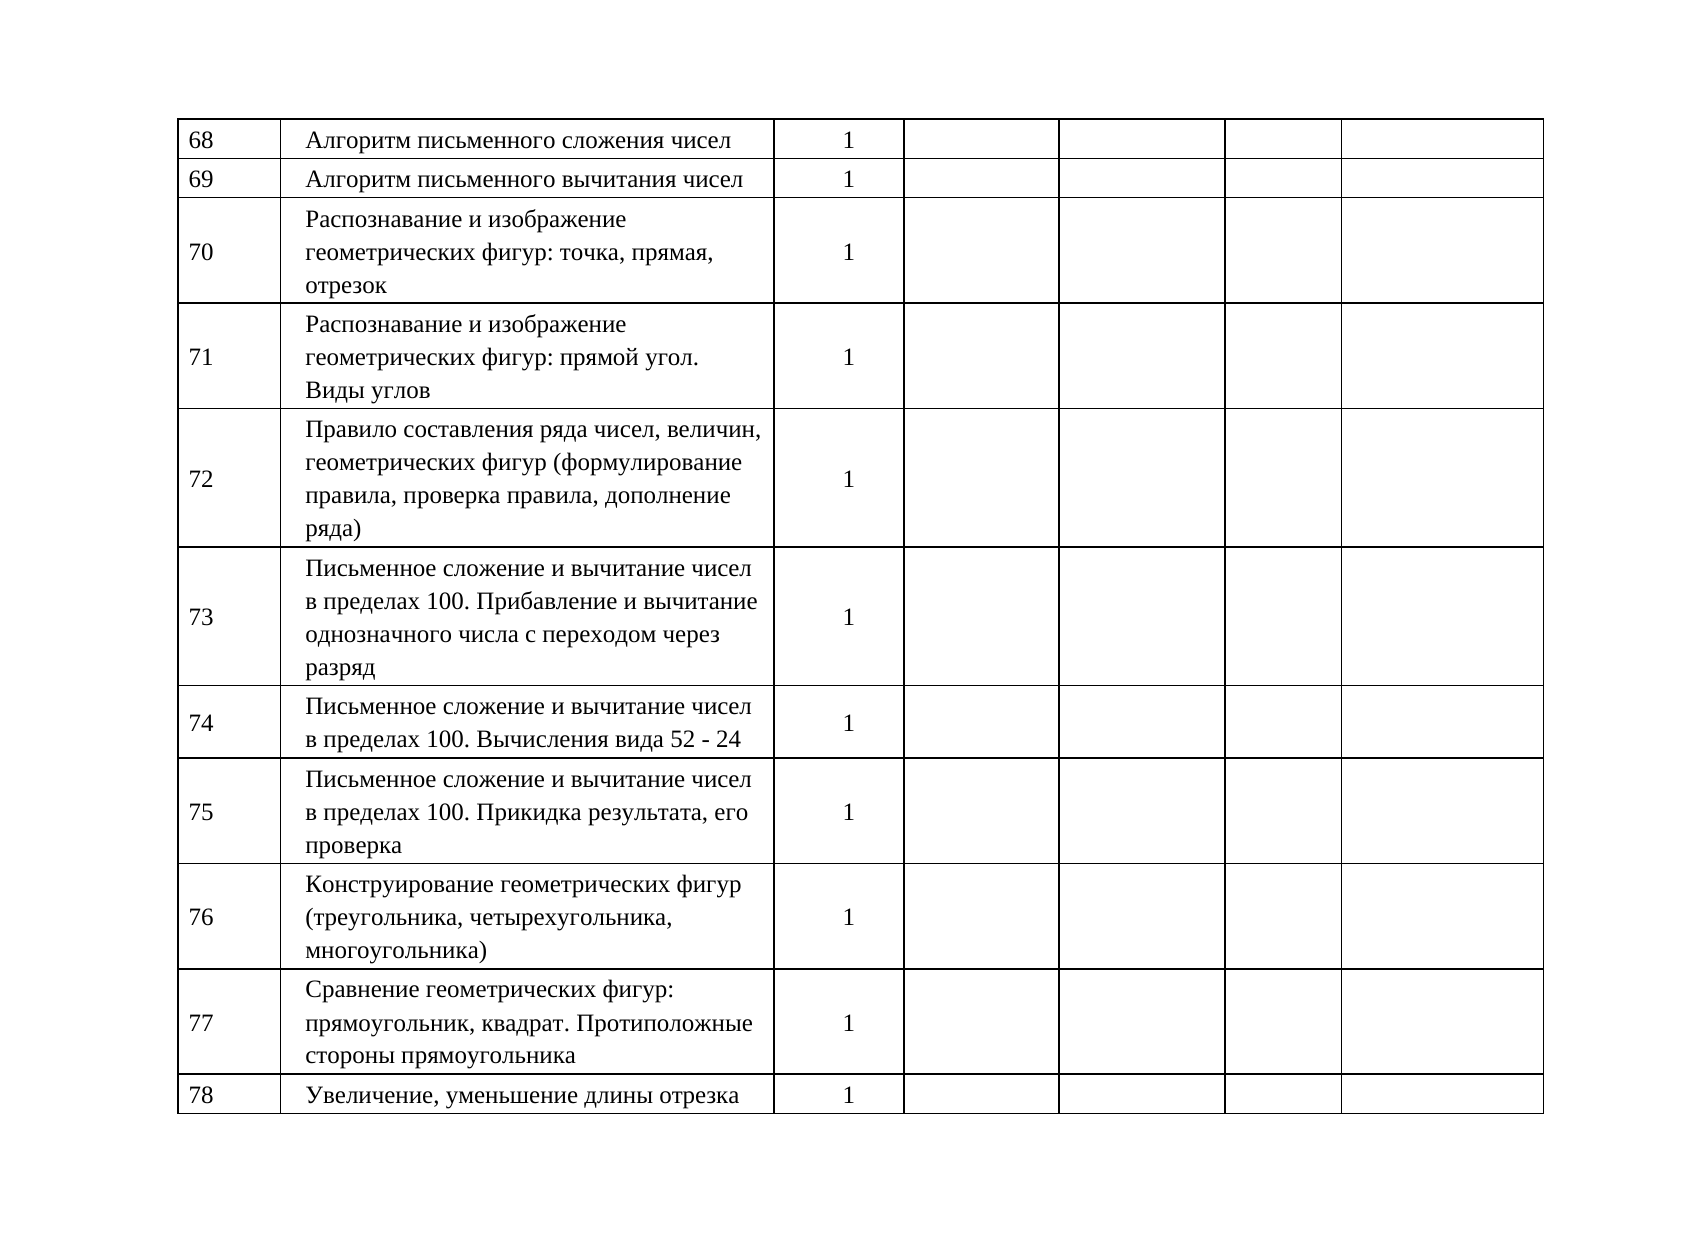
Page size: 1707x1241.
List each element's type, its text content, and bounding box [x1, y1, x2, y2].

table_cell [1226, 409, 1341, 546]
table_cell 1 [775, 686, 903, 757]
table_cell [1060, 864, 1224, 968]
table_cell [281, 1075, 773, 1113]
table_cell Распознавание и изображение геометрических фигур: точка, прямая, отрезок [281, 198, 773, 302]
table_cell 77 [179, 970, 280, 1073]
table_cell 73 [179, 548, 280, 684]
table_cell [905, 198, 1058, 302]
table_cell [1060, 759, 1224, 862]
table_cell 76 [179, 864, 280, 968]
table_cell [905, 409, 1058, 546]
table_cell [1342, 198, 1543, 302]
table_cell [1226, 864, 1341, 968]
table_cell Правило составления ряда чисел, величин, геометрических фигур (формулирование правила, проверка правила, дополнение ряда) [281, 409, 773, 546]
table_cell 72 [179, 409, 280, 546]
table_cell [1226, 198, 1341, 302]
table_cell 1 [775, 304, 903, 408]
table_cell Распознавание и изображение геометрических фигур: прямой угол. Виды углов [281, 304, 773, 408]
table_cell [1060, 548, 1224, 684]
table_cell [1226, 1075, 1341, 1113]
table_cell [1342, 686, 1543, 757]
table_cell 1 [775, 409, 903, 546]
table_cell [1342, 548, 1543, 684]
table_cell 1 [775, 120, 903, 157]
table_cell 1 [775, 548, 903, 684]
table_cell Алгоритм письменного вычитания чисел [281, 159, 773, 197]
table_cell [1226, 304, 1341, 408]
table_cell Письменное сложение и вычитание чисел в пределах 100. Прибавление и вычитание однозначного числа с переходом через разряд [281, 548, 773, 684]
table_cell [1226, 970, 1341, 1073]
table_cell [1060, 159, 1224, 197]
table_cell [1060, 1075, 1224, 1113]
table_cell 69 [179, 159, 280, 197]
table_cell [1342, 409, 1543, 546]
table_cell [1060, 304, 1224, 408]
table_cell [905, 120, 1058, 157]
table_cell [905, 686, 1058, 757]
table_cell [1226, 159, 1341, 197]
table_cell [1226, 686, 1341, 757]
table_cell 1 [775, 198, 903, 302]
table_cell 71 [179, 304, 280, 408]
table_cell 1 [775, 970, 903, 1073]
table_cell [905, 304, 1058, 408]
table_cell [905, 759, 1058, 862]
table_cell [1060, 198, 1224, 302]
table_cell Письменное сложение и вычитание чисел в пределах 100. Прикидка результата, его проверка [281, 759, 773, 862]
table_cell Алгоритм письменного сложения чисел [281, 120, 773, 157]
table_cell 78 [179, 1075, 280, 1113]
table_cell [1226, 548, 1341, 684]
table_cell [905, 159, 1058, 197]
table_cell [1342, 970, 1543, 1073]
table_cell 75 [179, 759, 280, 862]
table_cell 70 [179, 198, 280, 302]
table_cell [1342, 759, 1543, 862]
table_cell [1342, 1075, 1543, 1113]
table_cell [1342, 120, 1543, 157]
table_cell [1342, 304, 1543, 408]
table_cell [905, 970, 1058, 1073]
table_cell [1060, 686, 1224, 757]
table_cell 68 [179, 120, 280, 157]
table_cell 1 [775, 159, 903, 197]
table_cell [1342, 864, 1543, 968]
table_cell 1 [775, 1075, 903, 1113]
table_cell 1 [775, 759, 903, 862]
table_cell Сравнение геометрических фигур: прямоугольник, квадрат. Протиположные стороны прямоугольника [281, 970, 773, 1073]
table_cell [905, 864, 1058, 968]
table_cell Письменное сложение и вычитание чисел в пределах 100. Вычисления вида 52 - 24 [281, 686, 773, 757]
table_cell 1 [775, 864, 903, 968]
table_cell [1226, 759, 1341, 862]
table_cell [905, 548, 1058, 684]
table_cell [1342, 159, 1543, 197]
table_cell [1226, 120, 1341, 157]
table_cell Конструирование геометрических фигур (треугольника, четырехугольника, многоугольника) [281, 864, 773, 968]
table_cell 74 [179, 686, 280, 757]
table_cell [905, 1075, 1058, 1113]
table_cell [1060, 120, 1224, 157]
table_cell [1060, 409, 1224, 546]
table_cell [1060, 970, 1224, 1073]
